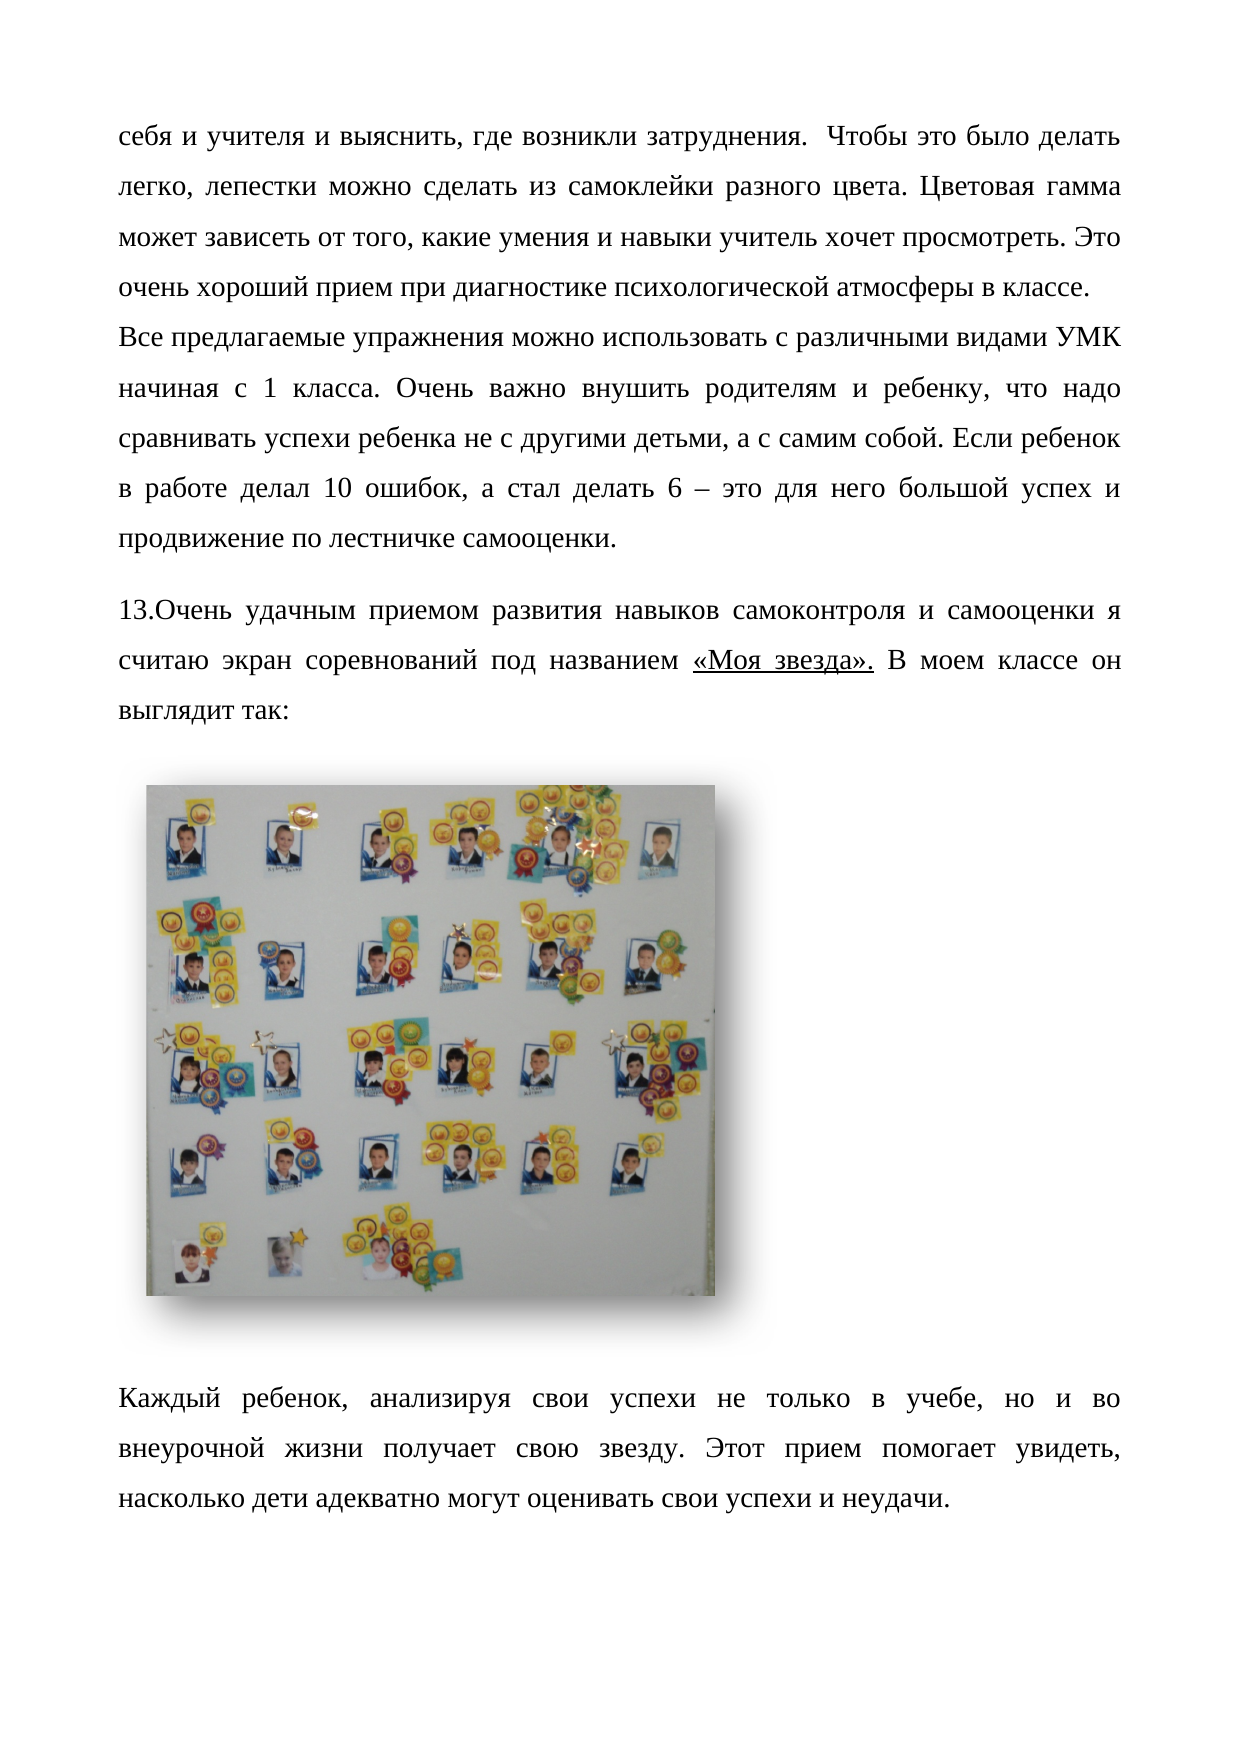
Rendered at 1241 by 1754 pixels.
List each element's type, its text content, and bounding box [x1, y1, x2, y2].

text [118, 118, 1122, 303]
text Каждый ребенок, анализируя свои успехи не только в учебе, но и во внеурочной жизни получает свою звезду. Этот прием помогает увидеть, насколько дети адекватно могут оценивать свои успехи и неудачи. [118, 1380, 1122, 1514]
picture [146, 785, 715, 1296]
text Все предлагаемые упражнения можно использовать с различными видами УМК начиная с 1 класса. Очень важно внушить родителям и ребенку, что надо сравнивать успехи ребенка не с другими детьми, а с самим собой. Если ребенок в работе делал 10 ошибок, а стал делать 6 – это для него большой успех и продвижение по лестничке самооценки. [118, 319, 1122, 554]
text 13.Очень удачным приемом развития навыков самоконтроля и самооценки я считаю экран соревнований под названием «Моя звезда». В моем классе он выглядит так: [118, 592, 1122, 726]
